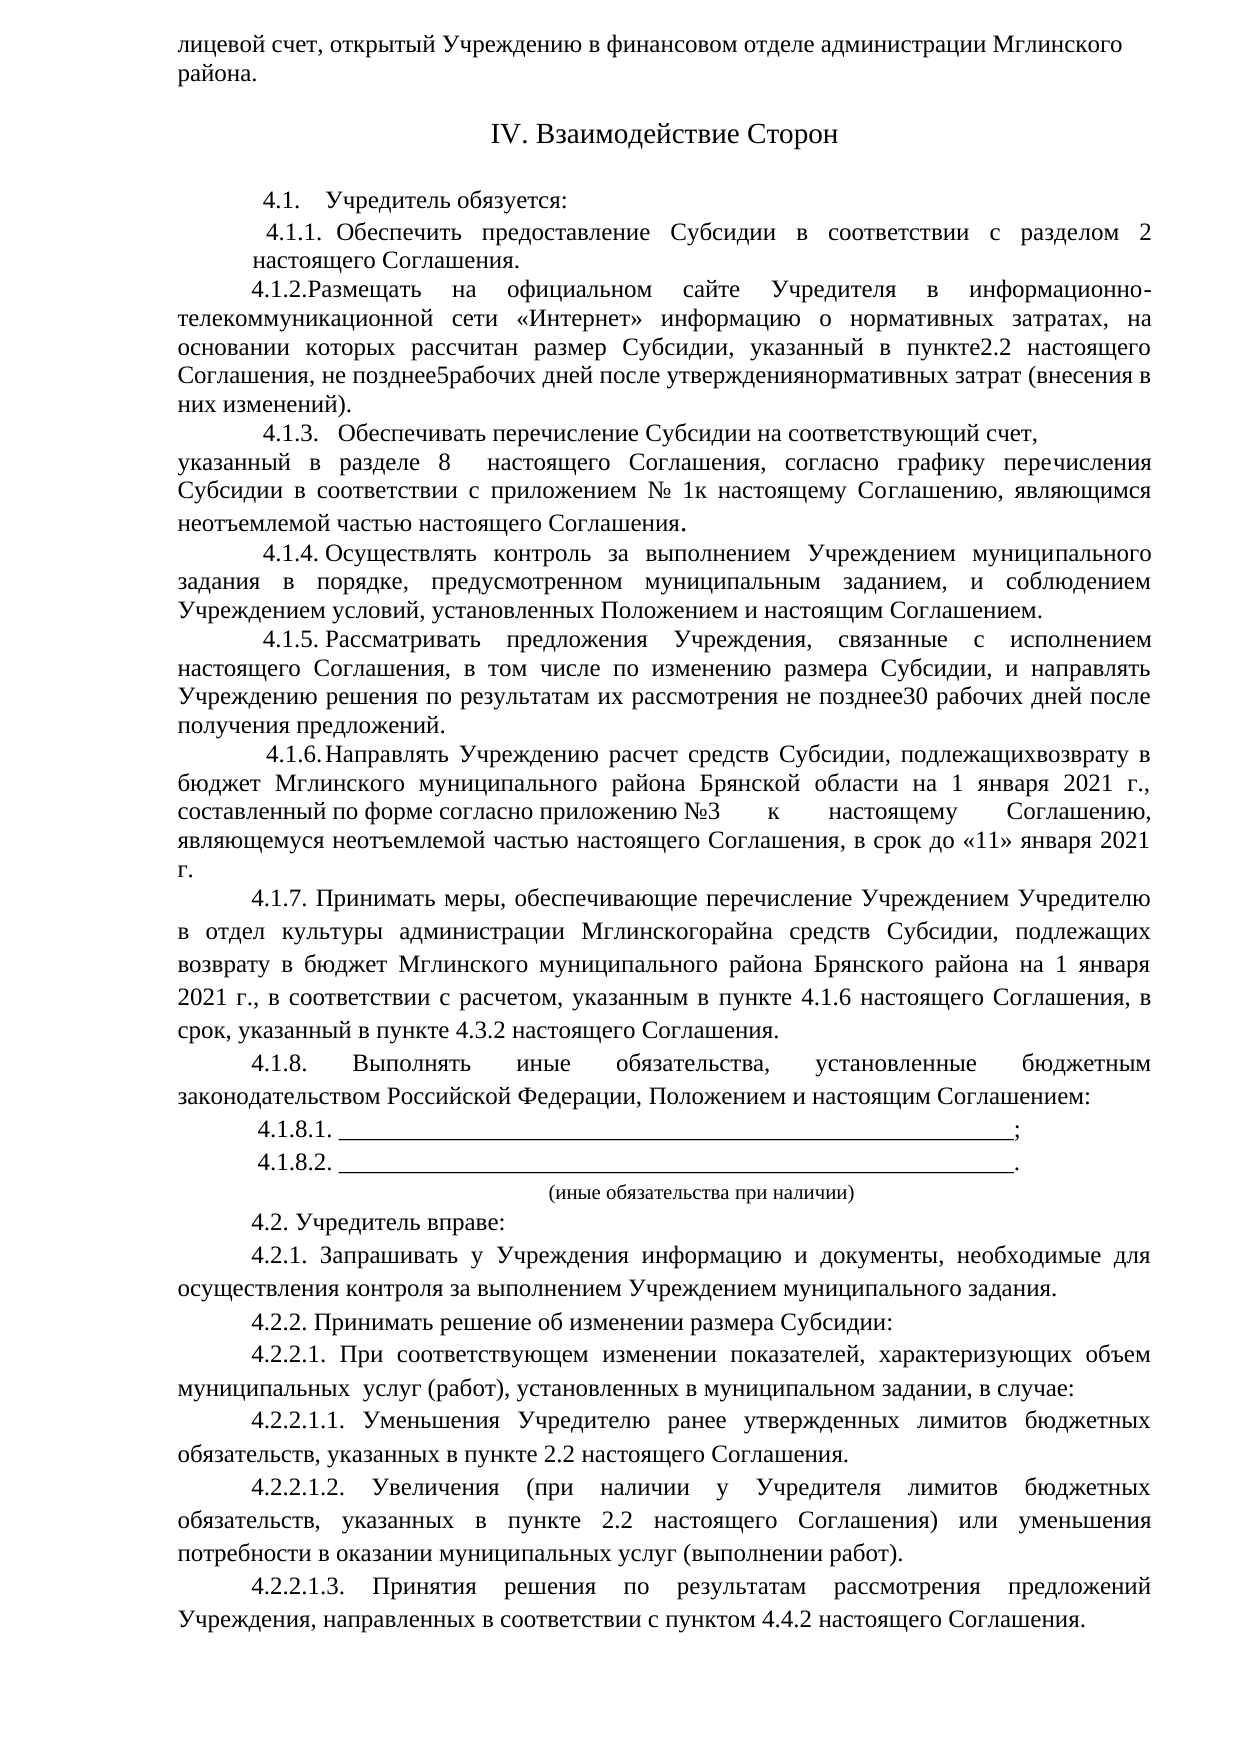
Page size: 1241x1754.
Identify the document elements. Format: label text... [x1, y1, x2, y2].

text 4.2.2. Принимать решение об изменении размера Субсидии: [177, 1307, 1152, 1335]
text указанный в разделе 8 настоящего Соглашения, согласно графику перечисления Субсидии в соответствии с приложением № 1к настоящему Соглашению, являющимся неотъемлемой частью настоящего Соглашения. [177, 447, 1152, 538]
text 4.1.8. Выполнять иные обязательства, установленные бюджетным законодательством Российской Федерации, Положением и настоящим Соглашением: [177, 1048, 1152, 1109]
text 4.1.8.1. ______________________________________________________; [177, 1114, 1152, 1143]
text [177, 29, 1152, 87]
text 4.2.2.1. При соответствующем изменении показателей, характеризующих объем муниципальных услуг (работ), установленных в муниципальном задании, в случае: [177, 1339, 1152, 1401]
text 4.2.2.1.2. Увеличения (при наличии у Учредителя лимитов бюджетных обязательств, указанных в пункте 2.2 настоящего Соглашения) или уменьшения потребности в оказании муниципальных услуг (выполнении работ). [177, 1472, 1152, 1566]
list Осуществлять контроль за выполнением Учреждением муниципального задания в порядке, предусмотренном муниципальным заданием, и соблюдением Учреждением условий, установленных Положением и настоящим Соглашением. [177, 538, 1152, 624]
list Учредитель обязуется: [177, 178, 1152, 217]
list Обеспечить предоставление Субсидии в соответствии с разделом 2 настоящего Соглашения. [252, 217, 1152, 274]
text 4.1.2.Размещать на официальном сайте Учредителя в информационнотелекоммуникационной сети «Интернет» информацию о нормативных затратах, на основании которых рассчитан размер Субсидии, указанный в пункте2.2 настоящего Соглашения, не позднее5рабочих дней после утверждениянормативных затрат (внесения в них изменений). [177, 274, 1152, 418]
text (иные обязательства при наличии) [177, 1180, 1152, 1204]
text 4.1.7. Принимать меры, обеспечивающие перечисление Учреждением Учредителю в отдел культуры администрации Мглинскогорайна средств Субсидии, подлежащих возврату в бюджет Мглинского муниципального района Брянского района на 1 января 2021 г., в соответствии с расчетом, указанным в пункте 4.1.6 настоящего Соглашения, в срок, указанный в пункте 4.3.2 настоящего Соглашения. [177, 883, 1152, 1043]
list Обеспечивать перечисление Субсидии на соответствующий счет, [263, 418, 1152, 447]
text 4.2.2.1.1. Уменьшения Учредителю ранее утвержденных лимитов бюджетных обязательств, указанных в пункте 2.2 настоящего Соглашения. [177, 1406, 1152, 1467]
text 4.1.8.2. ______________________________________________________. [177, 1147, 1152, 1176]
text 4.2. Учредитель вправе: [177, 1207, 1152, 1236]
text 4.2.2.1.3. Принятия решения по результатам рассмотрения предложений Учреждения, направленных в соответствии с пунктом 4.4.2 настоящего Соглашения. [177, 1571, 1152, 1632]
list Рассматривать предложения Учреждения, связанные с исполнением настоящего Соглашения, в том числе по изменению размера Субсидии, и направлять Учреждению решения по результатам их рассмотрения не позднее30 рабочих дней после получения предложений. [177, 624, 1152, 739]
text 4.2.1. Запрашивать у Учреждения информацию и документы, необходимые для осуществления контроля за выполнением Учреждением муниципального задания. [177, 1241, 1152, 1302]
text IV. Взаимодействие Сторон [177, 116, 1152, 149]
list Направлять Учреждению расчет средств Субсидии, подлежащихвозврату в бюджет Мглинского муниципального района Брянской области на 1 января 2021 г., составленный по форме согласно приложению №3 к настоящему Соглашению, являющемуся неотъемлемой частью настоящего Соглашения, в срок до «11» января 2021 г. [177, 739, 1152, 883]
